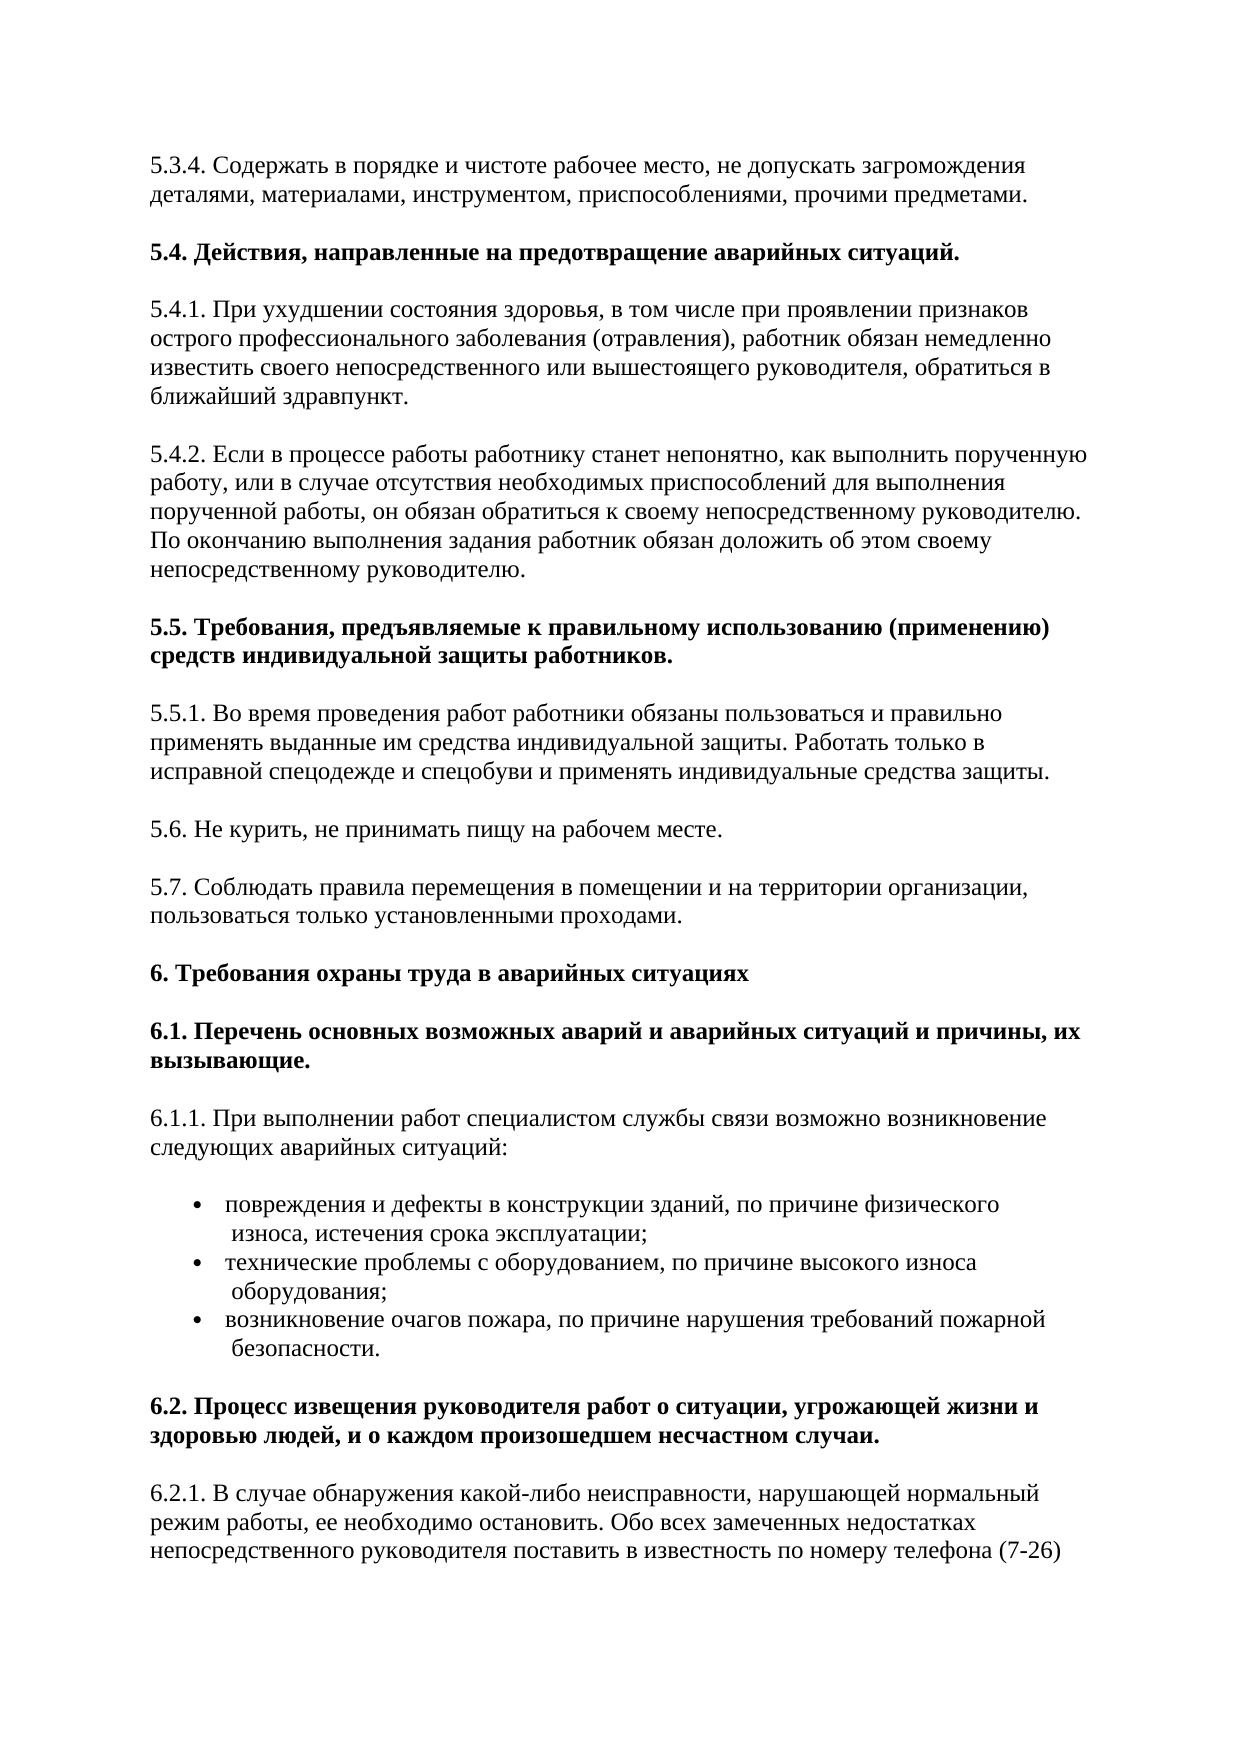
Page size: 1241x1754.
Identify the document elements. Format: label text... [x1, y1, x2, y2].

text 6. Требования охраны труда в аварийных ситуациях [150, 958, 1090, 987]
text 6.1.1. При выполнении работ специалистом службы связи возможно возникновение следующих аварийных ситуаций: [150, 1103, 1090, 1160]
text 5.6. Не курить, не принимать пищу на рабочем месте. [150, 814, 1090, 842]
text 5.3.4. Содержать в порядке и чистоте рабочее место, не допускать загромождения деталями, материалами, инструментом, приспособлениями, прочими предметами. [150, 150, 1090, 207]
list технические проблемы с оборудованием, по причине высокого износа оборудования; [194, 1247, 1071, 1304]
text 6.2. Процесс извещения руководителя работ о ситуации, угрожающей жизни и здоровью людей, и о каждом произошедшем несчастном случаи. [150, 1420, 1090, 1478]
text 5.7. Соблюдать правила перемещения в помещении и на территории организации, пользоваться только установленными проходами. [150, 872, 1090, 929]
list повреждения и дефекты в конструкции зданий, по причине физического износа, истечения срока эксплуатации; [194, 1189, 1071, 1247]
text 5.5.1. Во время проведения работ работники обязаны пользоваться и правильно применять выданные им средства индивидуальной защиты. Работать только в исправной спецодежде и спецобуви и применять индивидуальные средства защиты. [150, 698, 1090, 784]
text 6.1. Перечень основных возможных аварий и аварийных ситуаций и причины, их вызывающие. [150, 1016, 1090, 1074]
text 6.2.1. В случае обнаружения какой-либо неисправности, нарушающей нормальный режим работы, ее необходимо остановить. Обо всех замеченных недостатках непосредственного руководителя поставить в известность по номеру телефона (7-26) [150, 1507, 1090, 1593]
text 5.5. Требования, предъявляемые к правильному использованию (применению) средств индивидуальной защиты работников. [150, 612, 1090, 669]
text 5.4.2. Если в процессе работы работнику станет непонятно, как выполнить порученную работу, или в случае отсутствия необходимых приспособлений для выполнения порученной работы, он обязан обратиться к своему непосредственному руководителю. По окончанию выполнения задания работник обязан доложить об этом своему непосредственному руководителю. [150, 439, 1090, 582]
text 5.4.1. При ухудшении состояния здоровья, в том числе при проявлении признаков острого профессионального заболевания (отравления), работник обязан немедленно известить своего непосредственного или вышестоящего руководителя, обратиться в ближайший здравпункт. [150, 294, 1090, 409]
list возникновение очагов пожара, по причине нарушения требований пожарной безопасности. [194, 1334, 1071, 1391]
text 5.4. Действия, направленные на предотвращение аварийных ситуаций. [150, 237, 1090, 265]
